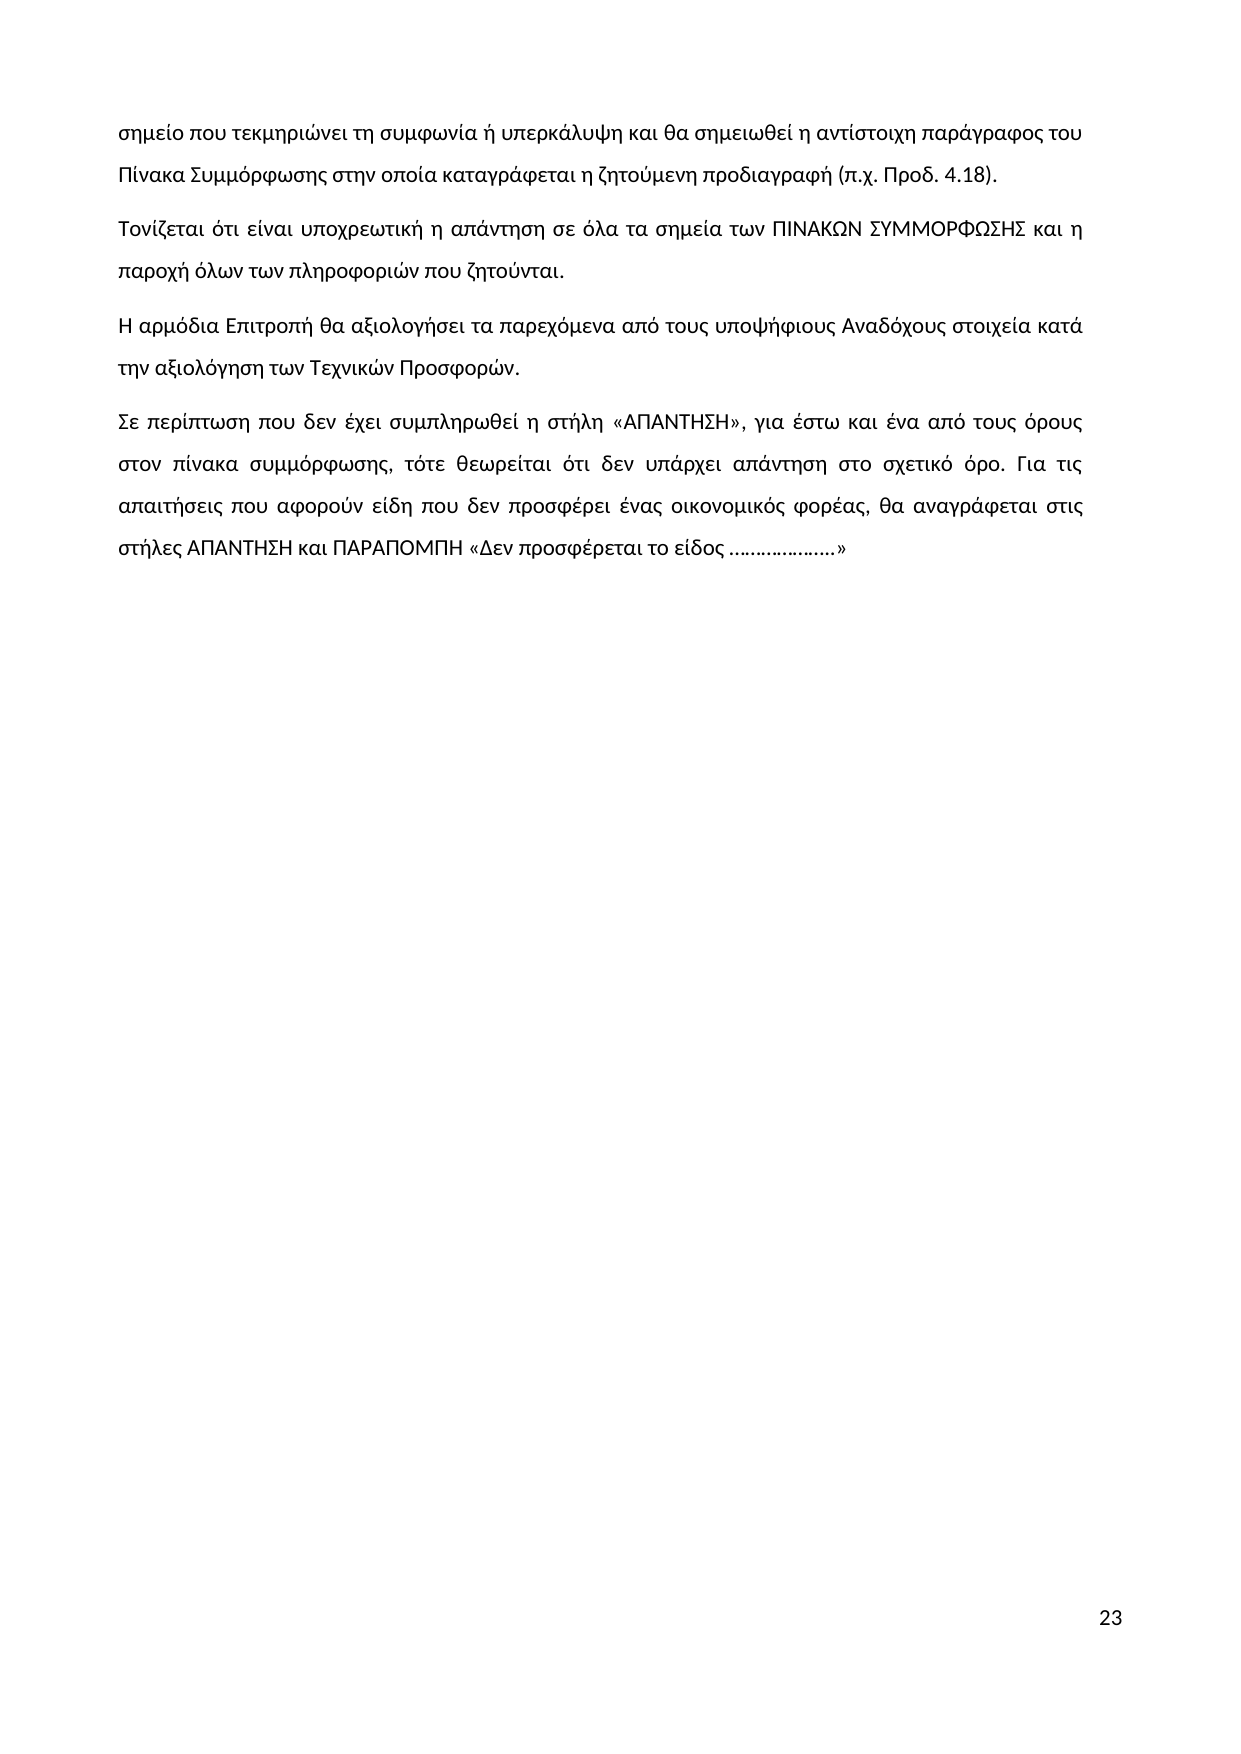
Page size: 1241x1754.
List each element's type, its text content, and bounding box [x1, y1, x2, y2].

text Η αρμόδια Επιτροπή θα αξιολογήσει τα παρεχόμενα από τους υποψήφιους Αναδόχους στοιχεία κατά την αξιολόγηση των Τεχνικών Προσφορών. [118, 311, 1084, 381]
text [118, 118, 1084, 188]
text Σε περίπτωση που δεν έχει συμπληρωθεί η στήλη «ΑΠΑΝΤΗΣΗ», για έστω και ένα από τους όρους στον πίνακα συμμόρφωσης, τότε θεωρείται ότι δεν υπάρχει απάντηση στο σχετικό όρο. Για τις απαιτήσεις που αφορούν είδη που δεν προσφέρει ένας οικονομικός φορέας, θα αναγράφεται στις στήλες ΑΠΑΝΤΗΣΗ και ΠΑΡΑΠΟΜΠΗ «Δεν προσφέρεται το είδος ………………..» [118, 407, 1084, 561]
text Τονίζεται ότι είναι υποχρεωτική η απάντηση σε όλα τα σημεία των ΠΙΝΑΚΩΝ ΣΥΜΜΟΡΦΩΣΗΣ και η παροχή όλων των πληροφοριών που ζητούνται. [118, 214, 1084, 284]
